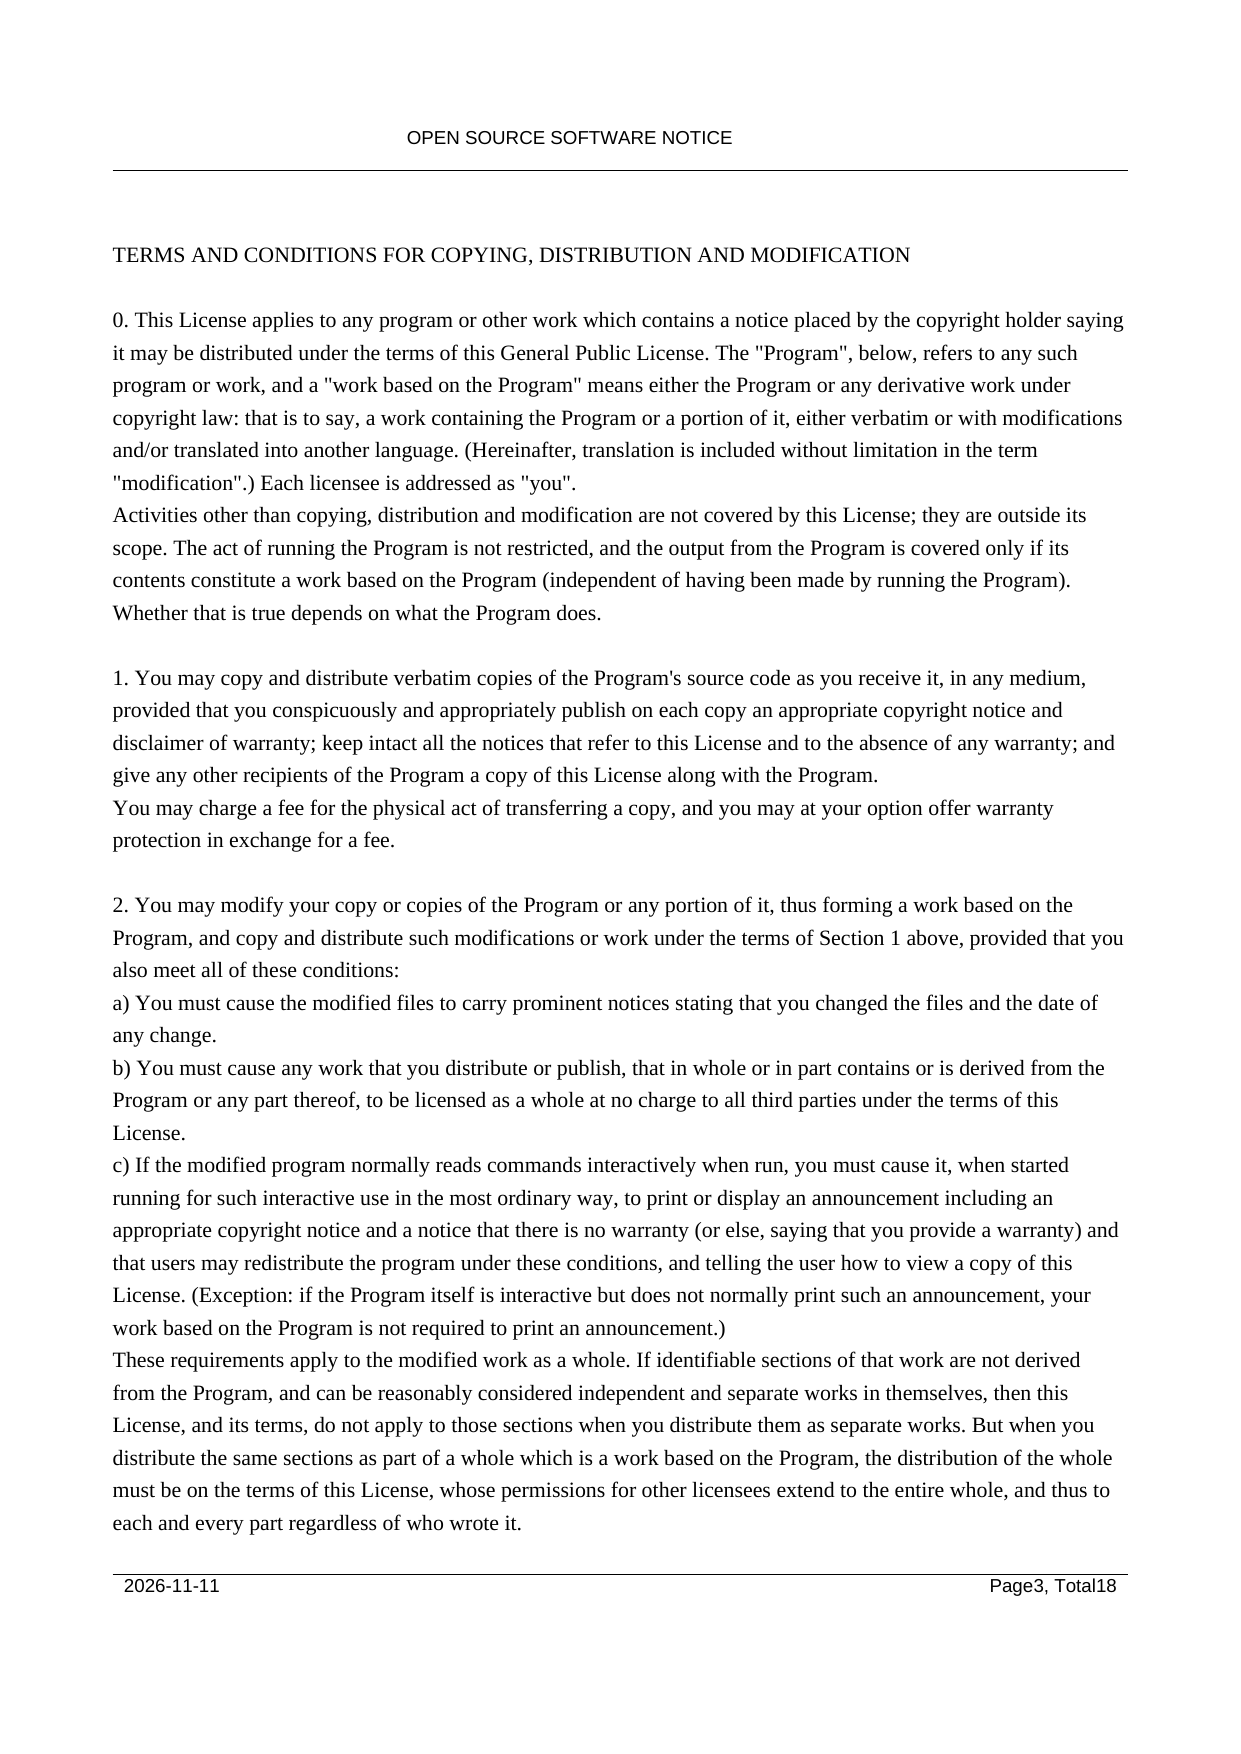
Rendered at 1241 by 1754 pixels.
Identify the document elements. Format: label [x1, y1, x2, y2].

text [112, 206, 1128, 1539]
